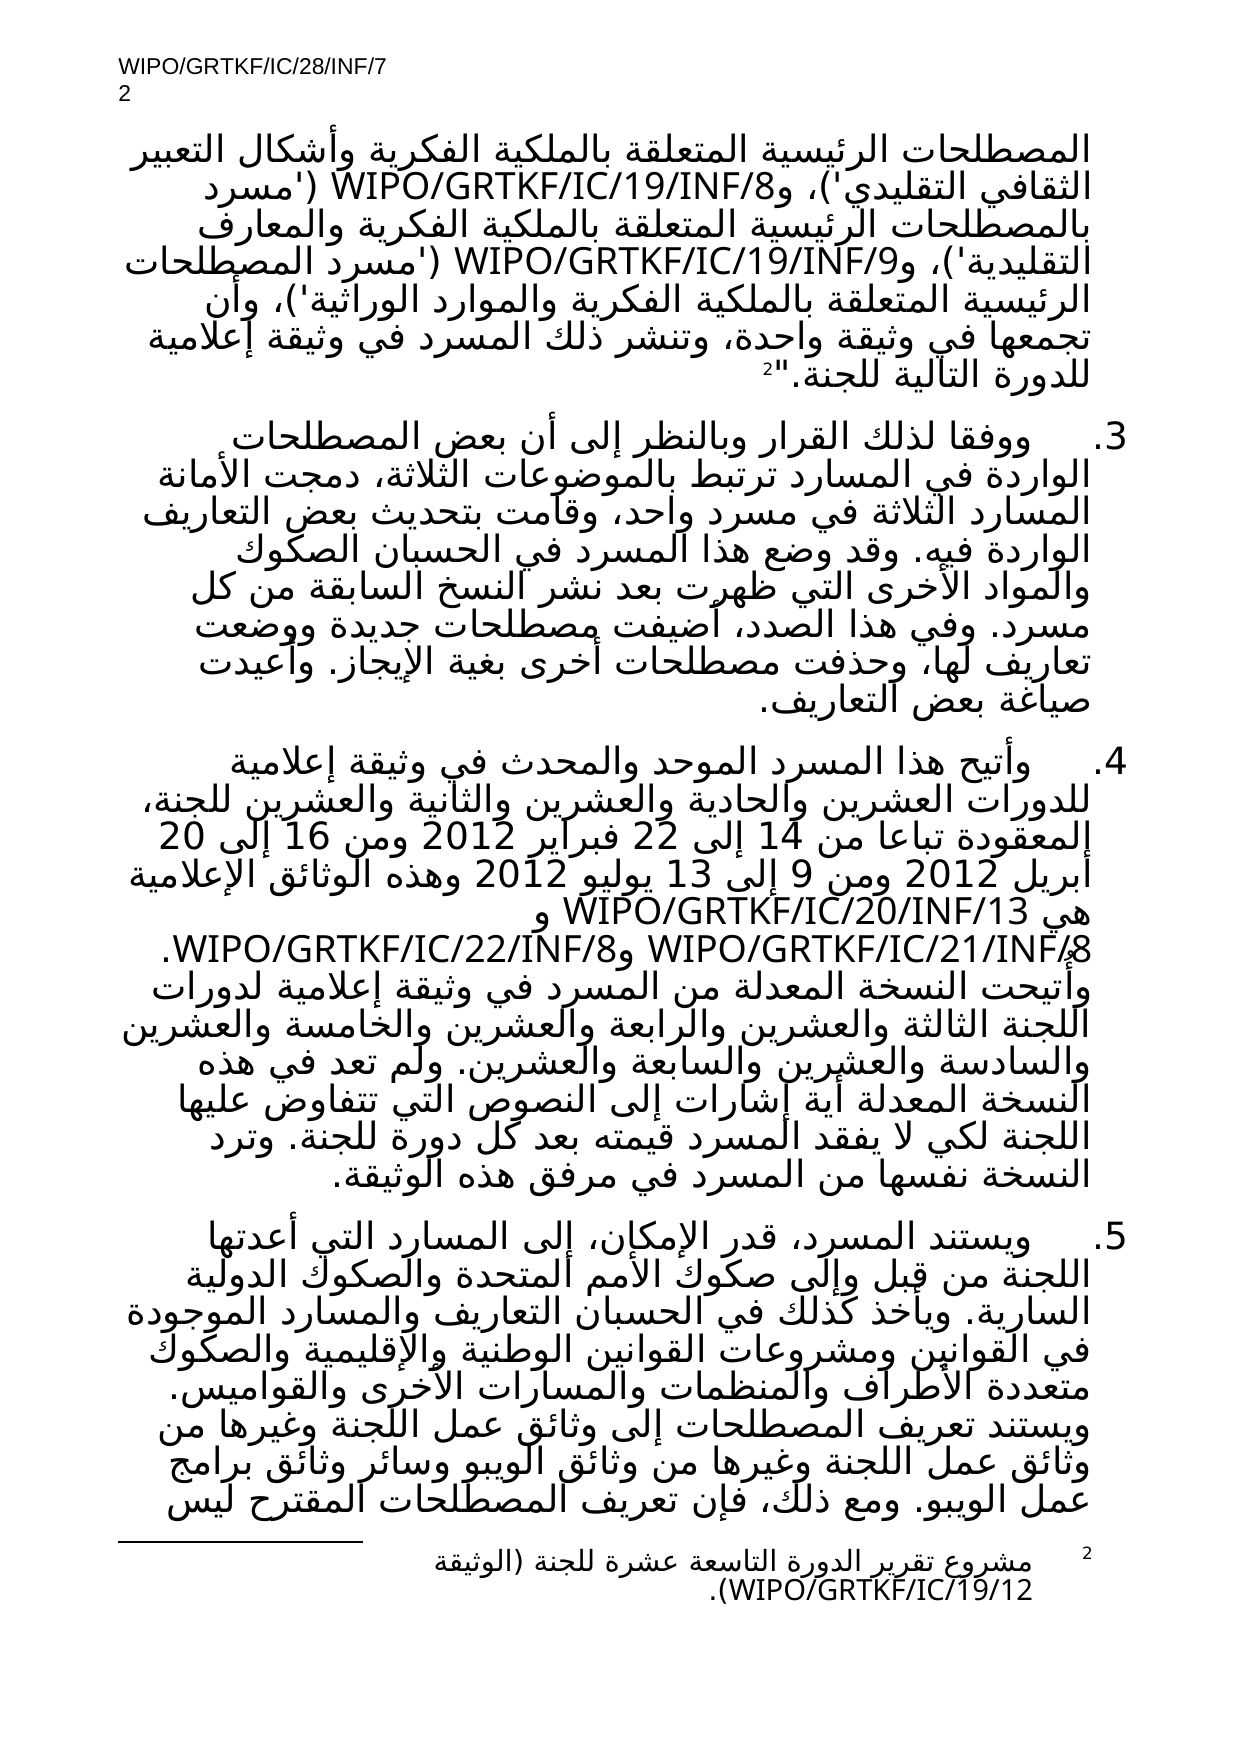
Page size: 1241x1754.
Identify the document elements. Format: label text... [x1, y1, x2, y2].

list ووفقا لذلك القرار وبالنظر إلى أن بعض المصطلحات الواردة في المسارد ترتبط بالموضوعات الثلاثة، دمجت الأمانة المسارد الثلاثة في مسرد واحد، وقامت بتحديث بعض التعاريف الواردة فيه. وقد وضع هذا المسرد في الحسبان الصكوك والمواد الأخرى التي ظهرت بعد نشر النسخ السابقة من كل مسرد. وفي هذا الصدد، أضيفت مصطلحات جديدة ووضعت تعاريف لها، وحذفت مصطلحات أخرى بغية الإيجاز. وأعيدت صياغة بعض التعاريف. [118, 420, 1092, 720]
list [118, 1220, 1092, 1520]
list وأتيح هذا المسرد الموحد والمحدث في وثيقة إعلامية للدورات العشرين والحادية والعشرين والثانية والعشرين للجنة، المعقودة تباعا من 14 إلى 22 فبراير 2012 ومن 16 إلى 20 أبريل 2012 ومن 9 إلى 13 يوليو 2012 وهذه الوثائق الإعلامية هي WIPO/GRTKF/IC/20/INF/13 وWIPO/GRTKF/IC/21/INF/8 وWIPO/GRTKF/IC/22/INF/8. وأُتيحت النسخة المعدلة من المسرد في وثيقة إعلامية لدورات اللجنة الثالثة والعشرين والرابعة والعشرين والخامسة والعشرين والسادسة والعشرين والسابعة والعشرين. ولم تعد في هذه النسخة المعدلة أية إشارات إلى النصوص التي تتفاوض عليها اللجنة لكي لا يفقد المسرد قيمته بعد كل دورة للجنة. وترد النسخة نفسها من المسرد في مرفق هذه الوثيقة. [118, 745, 1092, 1195]
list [118, 132, 1092, 395]
